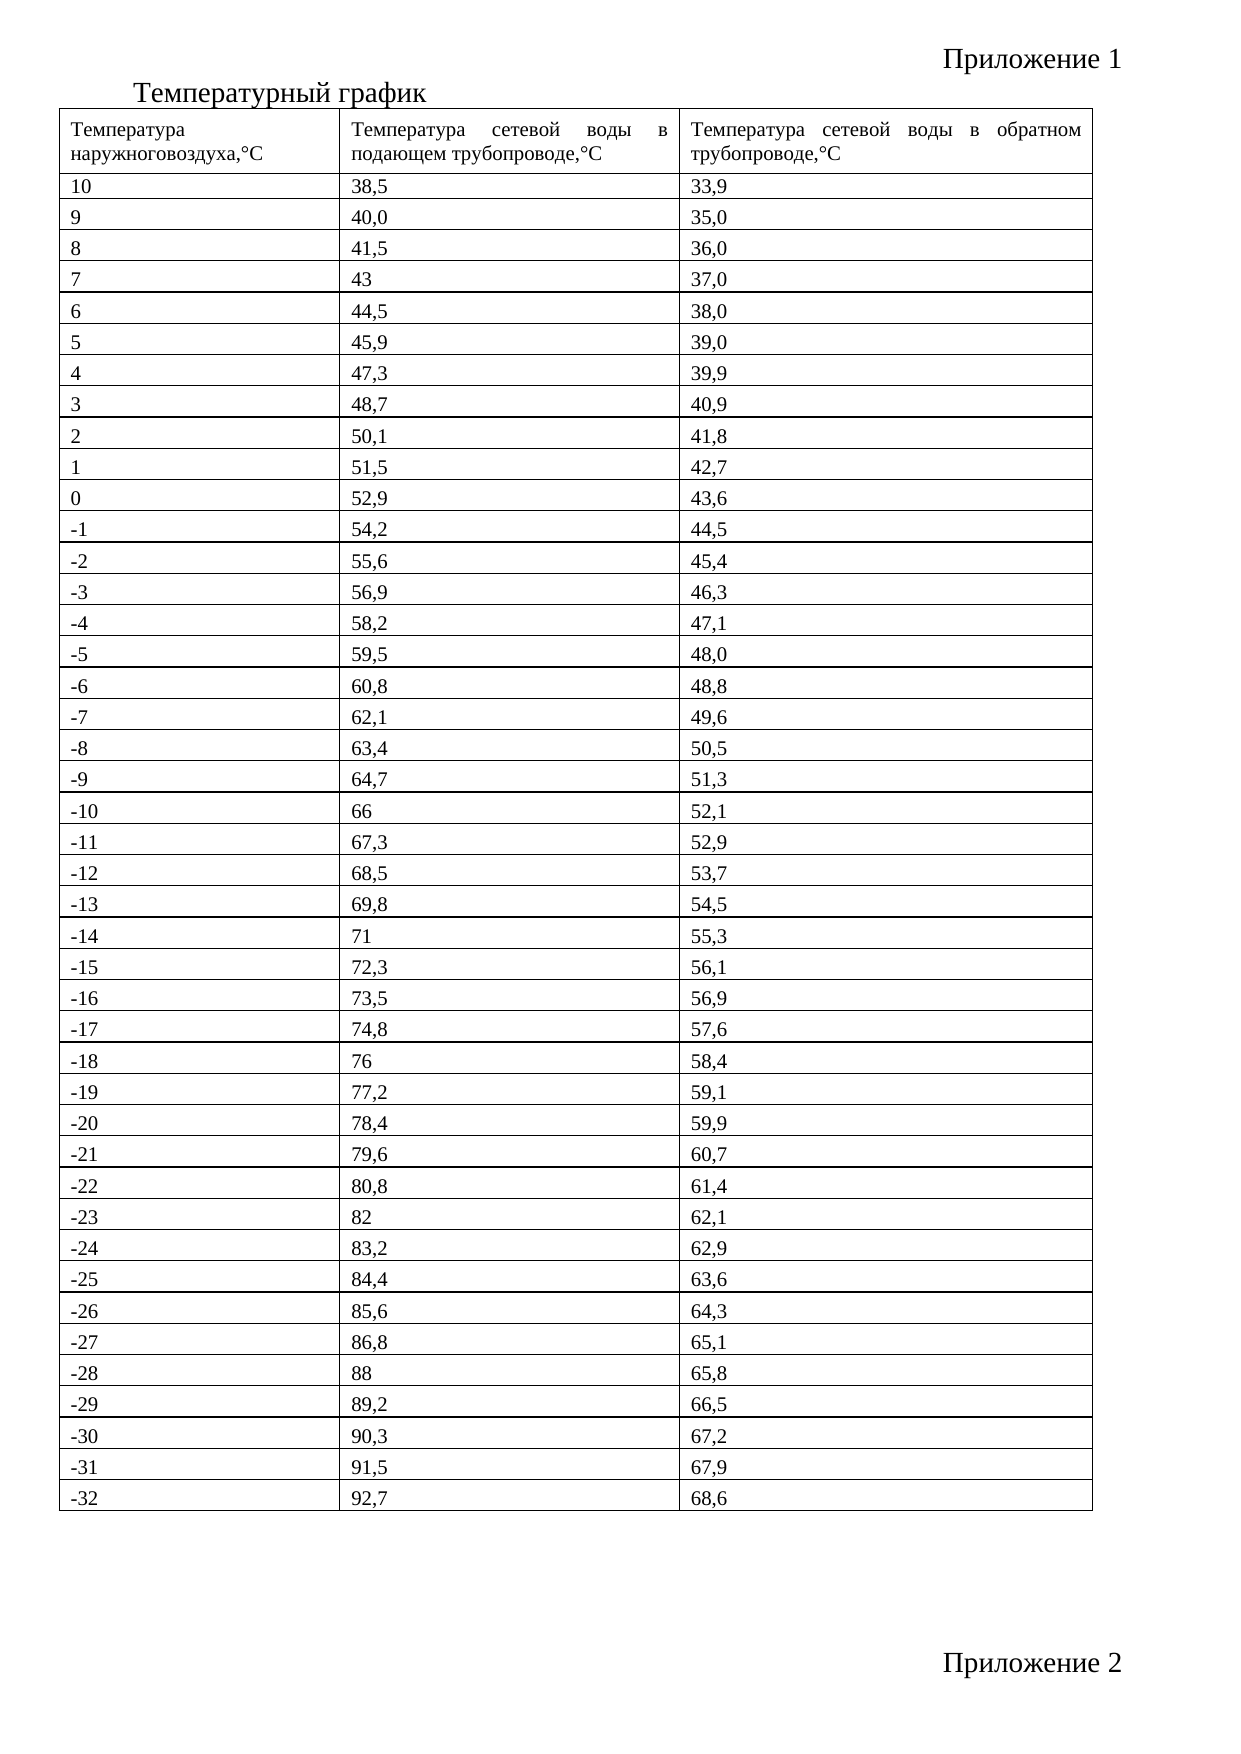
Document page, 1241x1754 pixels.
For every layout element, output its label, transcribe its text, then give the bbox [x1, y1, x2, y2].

table_cell -29 [60, 1386, 339, 1416]
table_cell 55,6 [340, 543, 679, 573]
table_cell -27 [60, 1324, 339, 1354]
table_cell 41,5 [340, 230, 679, 260]
table_cell 52,1 [680, 793, 1092, 823]
table_cell 60,7 [680, 1136, 1092, 1166]
table_cell 91,5 [340, 1449, 679, 1479]
table_cell -4 [60, 605, 339, 635]
table_cell 51,3 [680, 761, 1092, 791]
table_cell 63,4 [340, 730, 679, 760]
table_cell 72,3 [340, 949, 679, 979]
table_cell 84,4 [340, 1261, 679, 1291]
table_cell 33,9 [680, 174, 1092, 198]
text Приложение 2 [59, 1645, 1122, 1679]
table_cell -20 [60, 1105, 339, 1135]
table_cell -17 [60, 1011, 339, 1041]
table_cell 82 [340, 1199, 679, 1229]
table_cell 59,9 [680, 1105, 1092, 1135]
table_cell 54,5 [680, 886, 1092, 916]
table_cell -24 [60, 1230, 339, 1260]
table_cell 67,3 [340, 824, 679, 854]
table_cell -18 [60, 1043, 339, 1073]
table_cell -28 [60, 1355, 339, 1385]
table_cell 54,2 [340, 511, 679, 541]
table_cell 38,0 [680, 293, 1092, 323]
table_cell 46,3 [680, 574, 1092, 604]
table_cell 1 [60, 449, 339, 479]
table_cell 83,2 [340, 1230, 679, 1260]
table_cell -23 [60, 1199, 339, 1229]
table_cell 59,5 [340, 636, 679, 666]
table_cell 90,3 [340, 1418, 679, 1448]
table_cell 89,2 [340, 1386, 679, 1416]
table_cell 66,5 [680, 1386, 1092, 1416]
table_cell 2 [60, 418, 339, 448]
table_cell 4 [60, 355, 339, 385]
table_cell 56,9 [680, 980, 1092, 1010]
table_cell 6 [60, 293, 339, 323]
table_cell 55,3 [680, 918, 1092, 948]
table_cell -32 [60, 1480, 339, 1510]
table_cell 62,1 [340, 699, 679, 729]
table_header Температура сетевой воды в подающем трубопроводе,°С [340, 109, 679, 172]
table_cell 40,9 [680, 386, 1092, 416]
table_cell 3 [60, 386, 339, 416]
table_cell -2 [60, 543, 339, 573]
table_cell 56,9 [340, 574, 679, 604]
table_cell -16 [60, 980, 339, 1010]
table_cell 53,7 [680, 855, 1092, 885]
table_cell 44,5 [680, 511, 1092, 541]
table_cell 85,6 [340, 1293, 679, 1323]
table_cell 63,6 [680, 1261, 1092, 1291]
table_cell -6 [60, 668, 339, 698]
text Приложение 1 [59, 41, 1122, 75]
table_cell 77,2 [340, 1074, 679, 1104]
table_cell -21 [60, 1136, 339, 1166]
table_cell 50,5 [680, 730, 1092, 760]
text Температурный график [59, 75, 1122, 108]
table_cell 78,4 [340, 1105, 679, 1135]
table_cell 58,2 [340, 605, 679, 635]
table_cell 73,5 [340, 980, 679, 1010]
table_cell -7 [60, 699, 339, 729]
table_cell 39,0 [680, 324, 1092, 354]
table_cell -8 [60, 730, 339, 760]
table_cell 60,8 [340, 668, 679, 698]
table_cell 62,9 [680, 1230, 1092, 1260]
table_cell -19 [60, 1074, 339, 1104]
table_cell 66 [340, 793, 679, 823]
table_cell -13 [60, 886, 339, 916]
table_cell -12 [60, 855, 339, 885]
table_cell 88 [340, 1355, 679, 1385]
table_cell 38,5 [340, 174, 679, 198]
table_cell -15 [60, 949, 339, 979]
table_cell -14 [60, 918, 339, 948]
table_cell -31 [60, 1449, 339, 1479]
table_cell 64,7 [340, 761, 679, 791]
table_cell -9 [60, 761, 339, 791]
table_cell -25 [60, 1261, 339, 1291]
table_cell 74,8 [340, 1011, 679, 1041]
table_cell 92,7 [340, 1480, 679, 1510]
table_cell 65,1 [680, 1324, 1092, 1354]
table_cell -11 [60, 824, 339, 854]
table_cell 68,6 [680, 1480, 1092, 1510]
table_header Температура наружноговоздуха,°С [60, 109, 339, 172]
table_cell 67,2 [680, 1418, 1092, 1448]
table_cell 47,3 [340, 355, 679, 385]
table_cell 39,9 [680, 355, 1092, 385]
table_cell 43 [340, 261, 679, 291]
table_cell 52,9 [680, 824, 1092, 854]
table_cell -5 [60, 636, 339, 666]
table_cell 71 [340, 918, 679, 948]
table_cell 35,0 [680, 199, 1092, 229]
table_cell -30 [60, 1418, 339, 1448]
table_cell 45,4 [680, 543, 1092, 573]
table_cell 42,7 [680, 449, 1092, 479]
table_cell 36,0 [680, 230, 1092, 260]
table_cell 58,4 [680, 1043, 1092, 1073]
table_cell 64,3 [680, 1293, 1092, 1323]
table_cell 48,0 [680, 636, 1092, 666]
table_cell 40,0 [340, 199, 679, 229]
table_cell 5 [60, 324, 339, 354]
table_cell -10 [60, 793, 339, 823]
table_cell 37,0 [680, 261, 1092, 291]
table_cell 61,4 [680, 1168, 1092, 1198]
table_cell 8 [60, 230, 339, 260]
table_cell -3 [60, 574, 339, 604]
table_cell 69,8 [340, 886, 679, 916]
table_cell 44,5 [340, 293, 679, 323]
table_header Температура сетевой воды в обратном трубопроводе,°С [680, 109, 1092, 172]
table_cell 47,1 [680, 605, 1092, 635]
table_cell 79,6 [340, 1136, 679, 1166]
table_cell 7 [60, 261, 339, 291]
table_cell 67,9 [680, 1449, 1092, 1479]
table_cell 10 [60, 174, 339, 198]
table_cell 48,7 [340, 386, 679, 416]
table_cell -26 [60, 1293, 339, 1323]
table_cell 50,1 [340, 418, 679, 448]
table_cell 76 [340, 1043, 679, 1073]
table_cell 59,1 [680, 1074, 1092, 1104]
table_cell 80,8 [340, 1168, 679, 1198]
table_cell 65,8 [680, 1355, 1092, 1385]
table_cell 51,5 [340, 449, 679, 479]
table_cell 57,6 [680, 1011, 1092, 1041]
table_cell 56,1 [680, 949, 1092, 979]
table_cell 41,8 [680, 418, 1092, 448]
table_cell 48,8 [680, 668, 1092, 698]
table_cell 49,6 [680, 699, 1092, 729]
table_cell 86,8 [340, 1324, 679, 1354]
table_cell 68,5 [340, 855, 679, 885]
table_cell 52,9 [340, 480, 679, 510]
table_cell 62,1 [680, 1199, 1092, 1229]
table_cell 0 [60, 480, 339, 510]
table_cell 45,9 [340, 324, 679, 354]
table_cell 43,6 [680, 480, 1092, 510]
table_cell 9 [60, 199, 339, 229]
table_cell -1 [60, 511, 339, 541]
table_cell -22 [60, 1168, 339, 1198]
